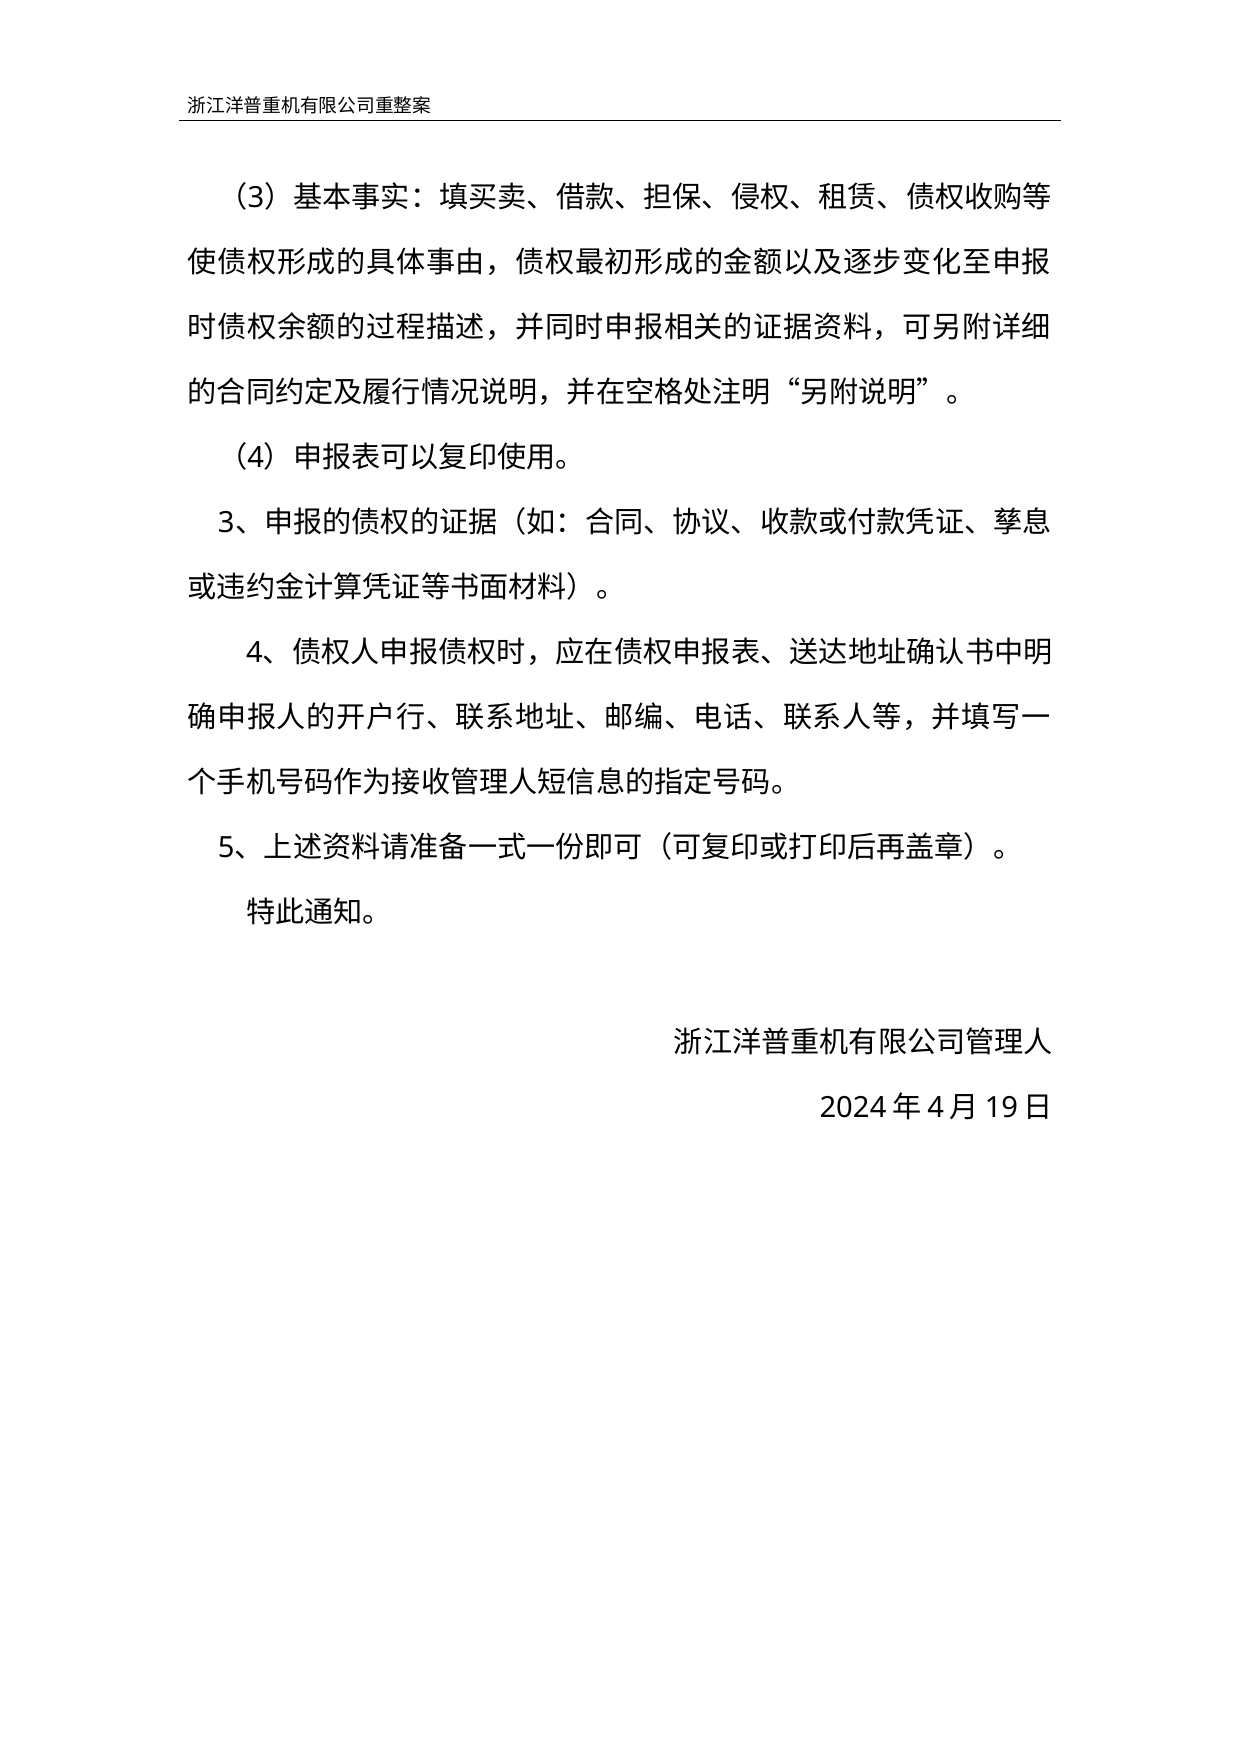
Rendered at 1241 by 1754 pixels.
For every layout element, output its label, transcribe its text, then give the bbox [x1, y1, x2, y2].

text 4、债权人申报债权时，应在债权申报表、送达地址确认书中明确申报人的开户行、联系地址、邮编、电话、联系人等，并填写一个手机号码作为接收管理人短信息的指定号码。 [187, 617, 1053, 812]
text 特此通知。 [187, 877, 1053, 942]
text 5、上述资料请准备一式一份即可（可复印或打印后再盖章）。 [187, 812, 1053, 877]
text （3）基本事实：填买卖、借款、担保、侵权、租赁、债权收购等使债权形成的具体事由，债权最初形成的金额以及逐步变化至申报时债权余额的过程描述，并同时申报相关的证据资料，可另附详细的合同约定及履行情况说明，并在空格处注明“另附说明”。 [187, 162, 1053, 422]
text （4）申报表可以复印使用。 [187, 422, 1053, 487]
text 3、申报的债权的证据（如：合同、协议、收款或付款凭证、孳息或违约金计算凭证等书面材料）。 [187, 487, 1053, 617]
text 浙江洋普重机有限公司管理人 2024年4月19日 [187, 1007, 1053, 1137]
